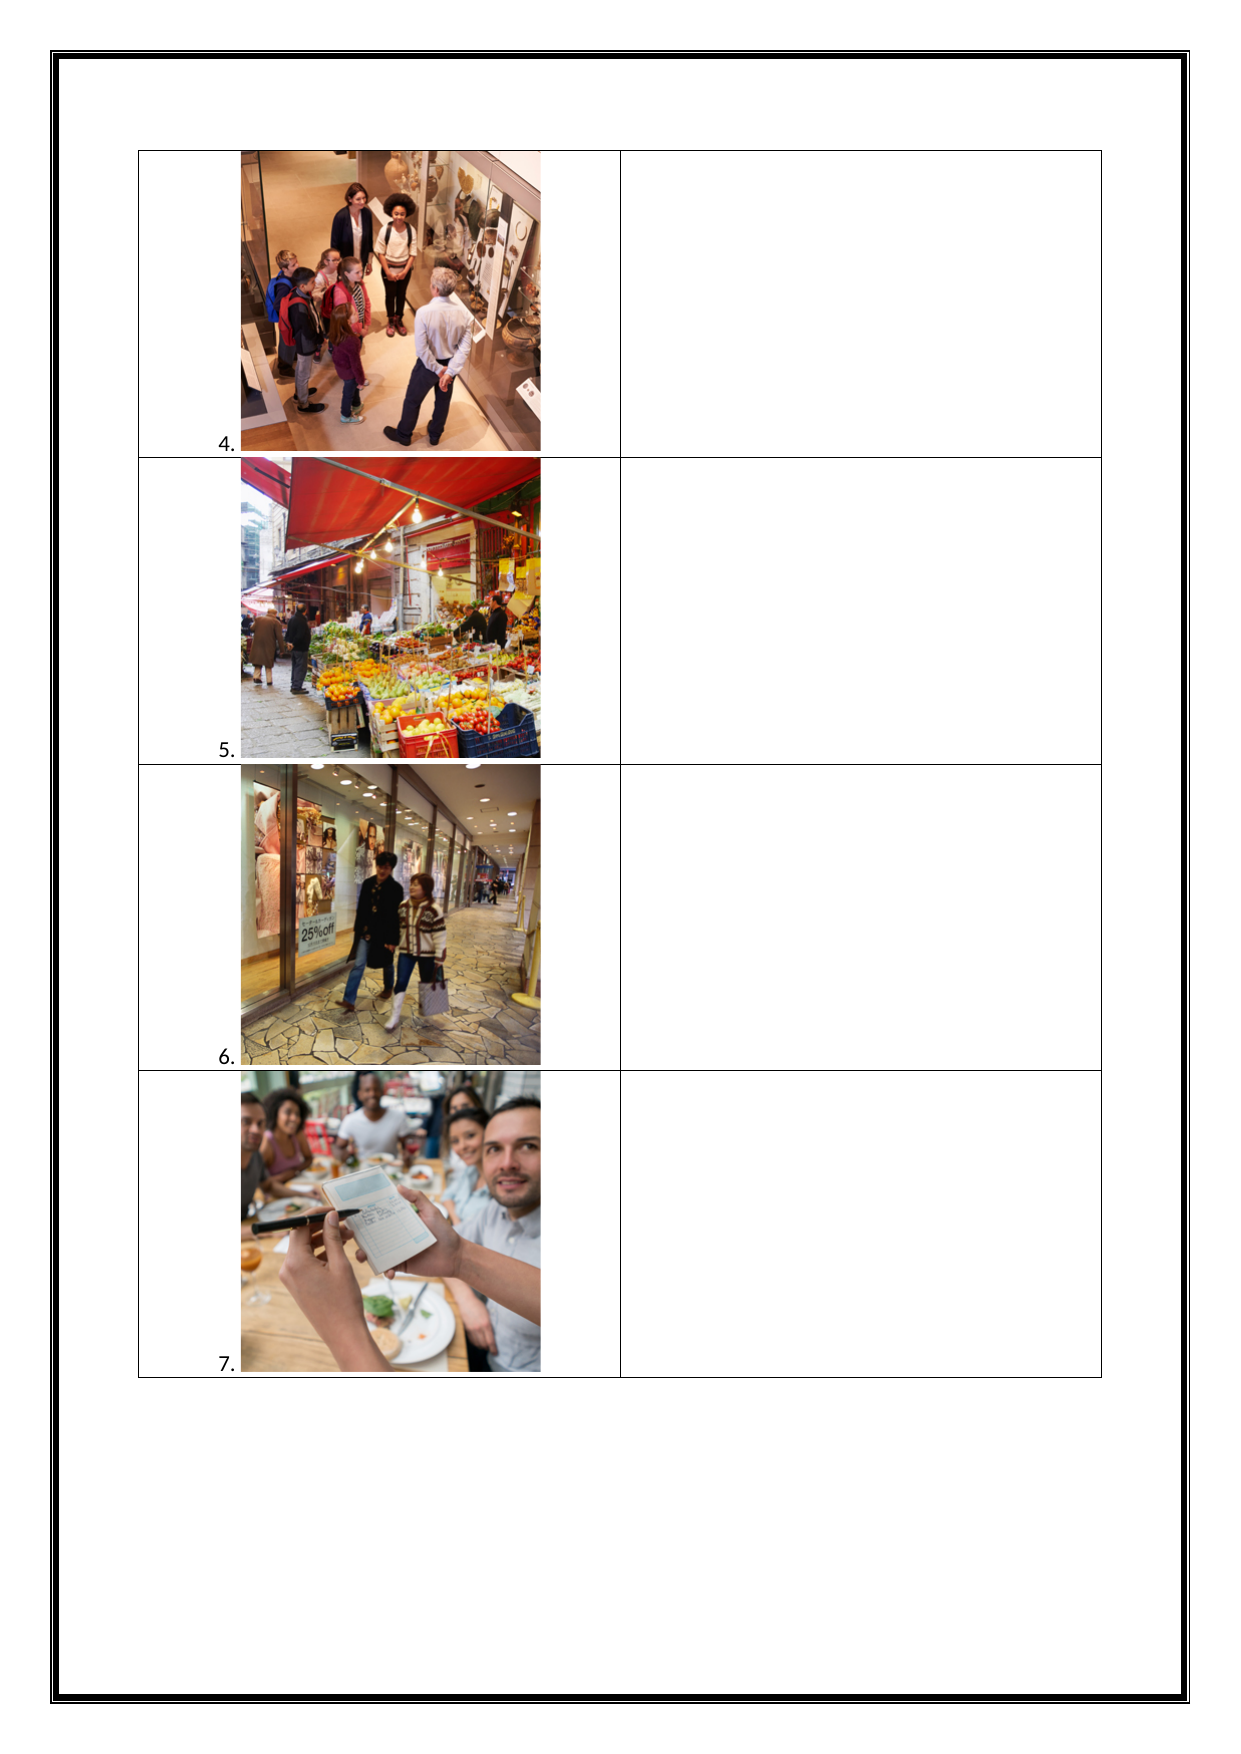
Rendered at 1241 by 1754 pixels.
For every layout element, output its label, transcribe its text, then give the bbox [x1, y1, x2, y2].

picture [240, 457, 541, 758]
table_cell [621, 765, 1101, 1070]
table_cell [621, 458, 1101, 763]
table_cell [621, 1071, 1101, 1377]
table_cell 5. [139, 458, 620, 763]
picture [240, 151, 541, 451]
table_cell 6. [139, 765, 620, 1070]
picture [240, 1071, 541, 1372]
table_cell 4. [139, 151, 620, 457]
table_cell [621, 151, 1101, 457]
picture [240, 764, 541, 1065]
table_cell 7. [139, 1071, 620, 1377]
